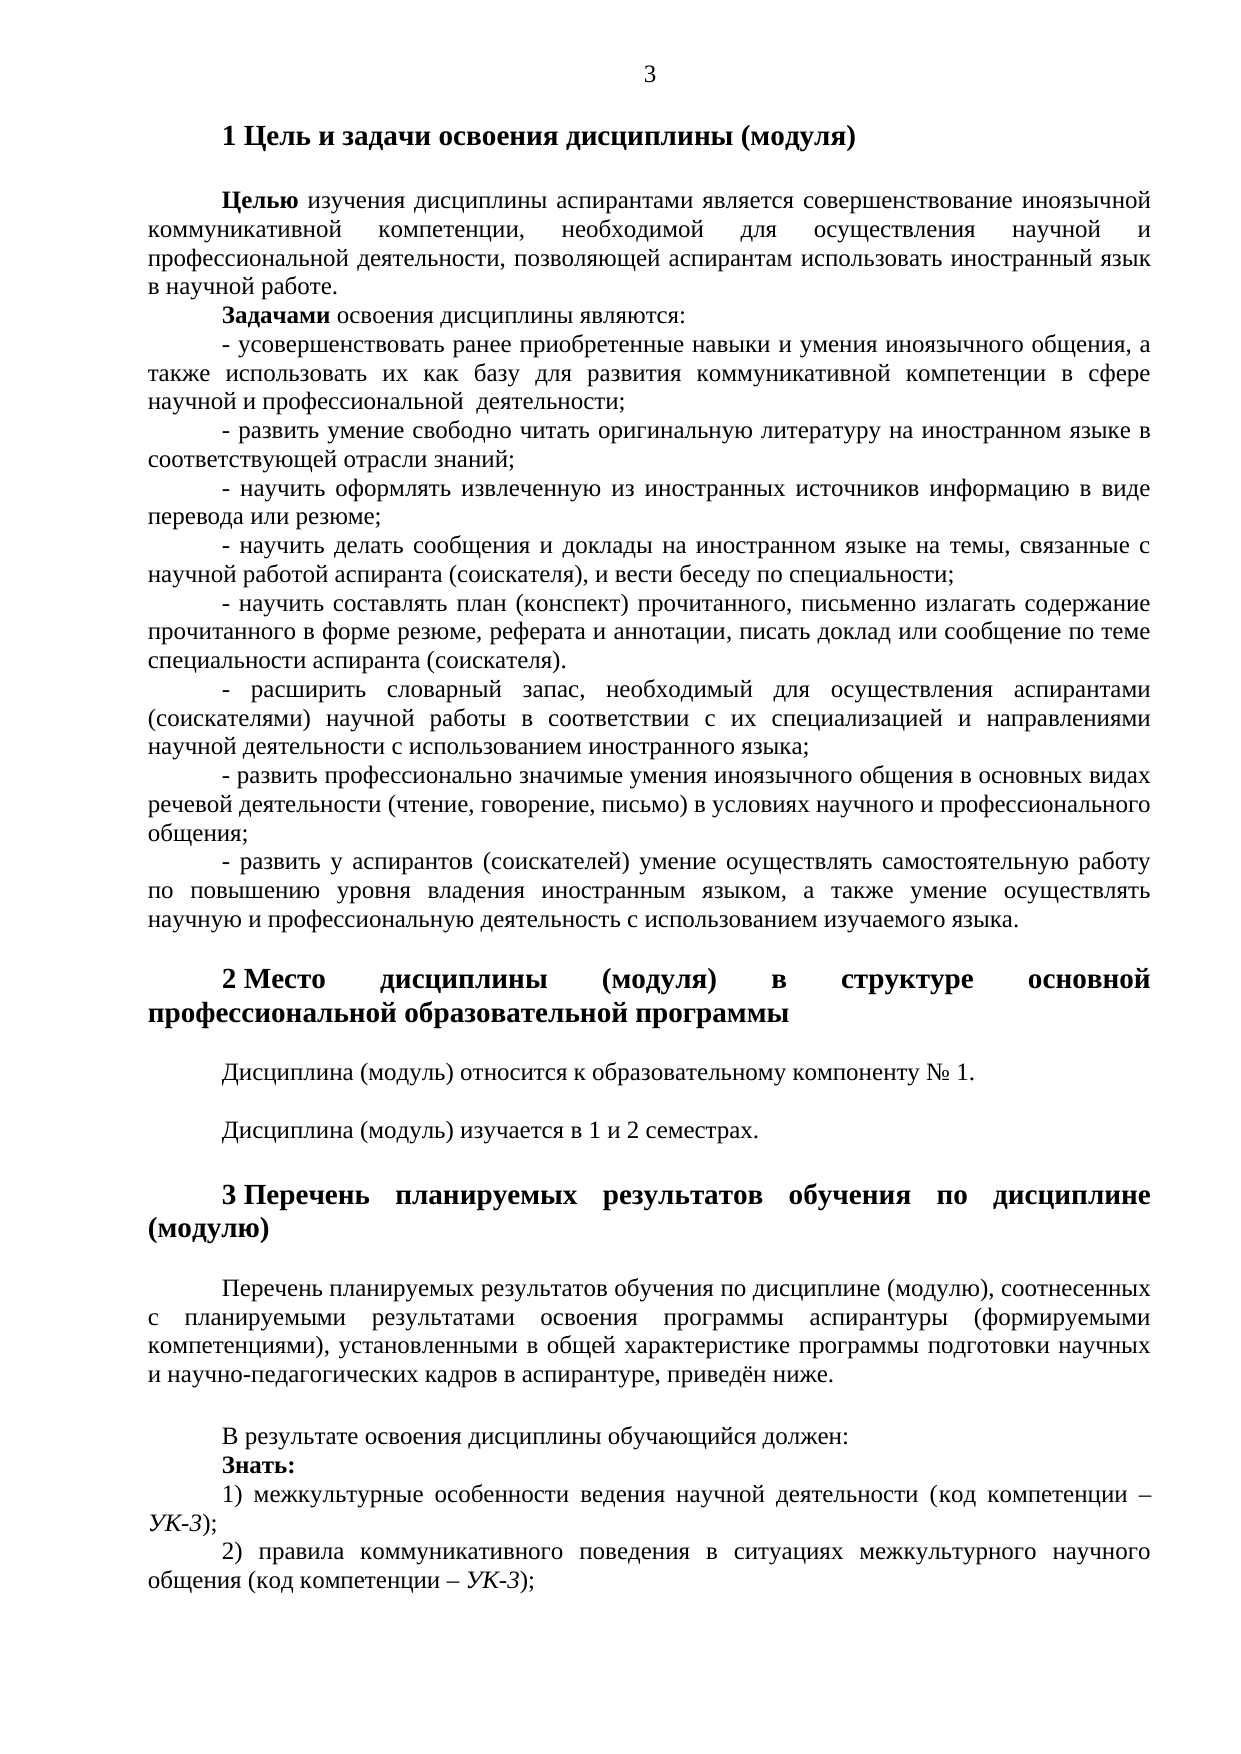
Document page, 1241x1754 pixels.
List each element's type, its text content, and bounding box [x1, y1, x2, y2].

text - развить профессионально значимые умения иноязычного общения в основных видах речевой деятельности (чтение, говорение, письмо) в условиях научного и профессионального общения; [148, 760, 1152, 846]
text Знать: [148, 1450, 1152, 1479]
text 1) межкультурные особенности ведения научной деятельности (код компетенции – УК-3); [148, 1479, 1152, 1536]
text - усовершенствовать ранее приобретенные навыки и умения иноязычного общения, а также использовать их как базу для развития коммуникативной компетенции в сфере научной и профессиональной деятельности; [148, 329, 1152, 415]
text 1 Цель и задачи освоения дисциплины (модуля) [148, 118, 1152, 152]
text Задачами освоения дисциплины являются: [148, 300, 1152, 329]
text 2 Место дисциплины (модуля) в структуре основной профессиональной образовательной программы [148, 961, 1152, 1028]
text 2) правила коммуникативного поведения в ситуациях межкультурного научного общения (код компетенции – УК-3); [148, 1536, 1152, 1594]
text - научить делать сообщения и доклады на иностранном языке на темы, связанные с научной работой аспиранта (соискателя), и вести беседу по специальности; [148, 530, 1152, 588]
text В результате освоения дисциплины обучающийся должен: [148, 1421, 1152, 1450]
text Перечень планируемых результатов обучения по дисциплине (модулю), соотнесенных с планируемыми результатами освоения программы аспирантуры (формируемыми компетенциями), установленными в общей характеристике программы подготовки научных и научно-педагогических кадров в аспирантуре, приведён ниже. [148, 1273, 1152, 1388]
text Дисциплина (модуль) относится к образовательному компоненту № 1. [148, 1057, 1152, 1086]
text 3 Перечень планируемых результатов обучения по дисциплине (модулю) [148, 1177, 1152, 1244]
text - научить оформлять извлеченную из иностранных источников информацию в виде перевода или резюме; [148, 473, 1152, 530]
text Целью изучения дисциплины аспирантами является совершенствование иноязычной коммуникативной компетенции, необходимой для осуществления научной и профессиональной деятельности, позволяющей аспирантам использовать иностранный язык в научной работе. [148, 185, 1152, 300]
text - расширить словарный запас, необходимый для осуществления аспирантами (соискателями) научной работы в соответствии с их специализацией и направлениями научной деятельности с использованием иностранного языка; [148, 674, 1152, 760]
text - развить умение свободно читать оригинальную литературу на иностранном языке в соответствующей отрасли знаний; [148, 415, 1152, 473]
text - развить у аспирантов (соискателей) умение осуществлять самостоятельную работу по повышению уровня владения иностранным языком, а также умение осуществлять научную и профессиональную деятельность с использованием изучаемого языка. [148, 846, 1152, 933]
text Дисциплина (модуль) изучается в 1 и 2 семестрах. [148, 1115, 1152, 1143]
text - научить составлять план (конспект) прочитанного, письменно излагать содержание прочитанного в форме резюме, реферата и аннотации, писать доклад или сообщение по теме специальности аспиранта (соискателя). [148, 588, 1152, 674]
